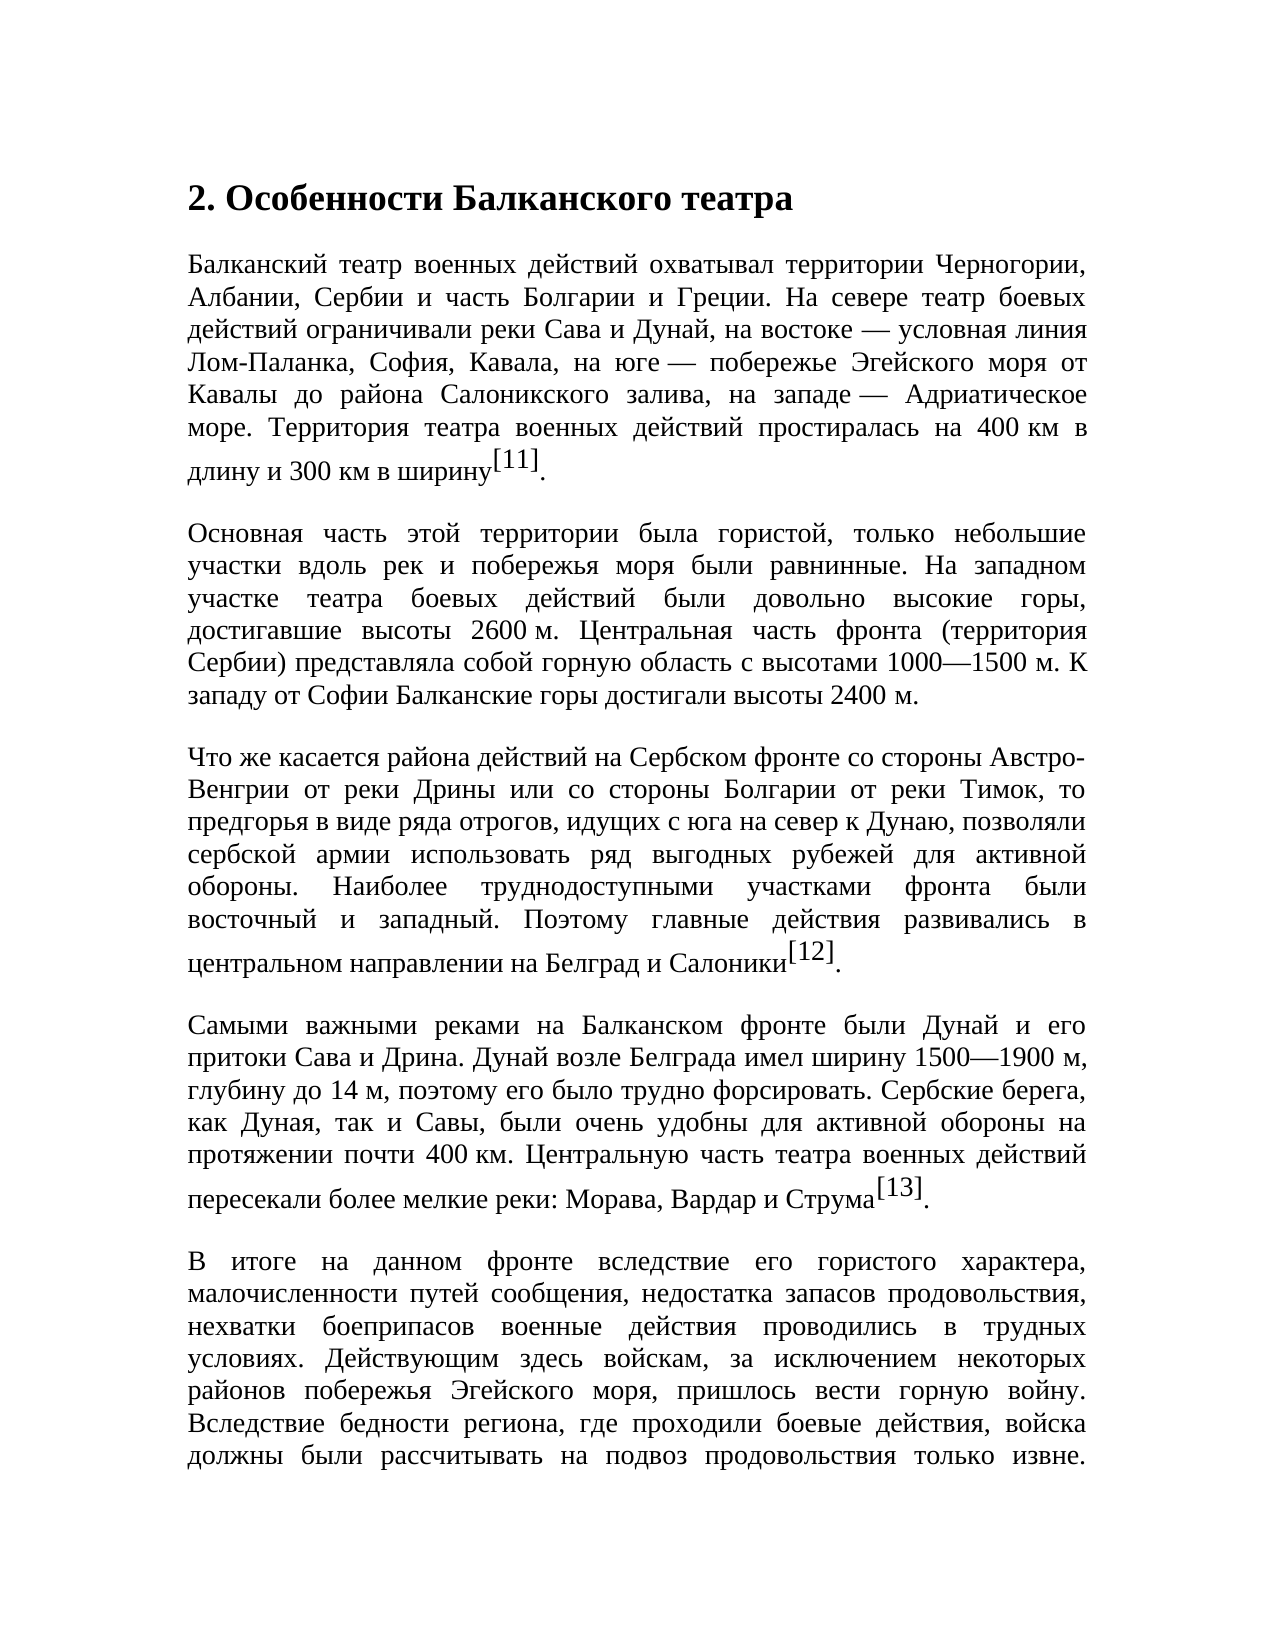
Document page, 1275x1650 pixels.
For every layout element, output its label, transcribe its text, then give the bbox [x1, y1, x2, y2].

text Основная часть этой территории была гористой, только небольшие участки вдоль рек и побережья моря были равнинные. На западном участке театра боевых действий были довольно высокие горы, достигавшие высоты 2600 м. Центральная часть фронта (территория Сербии) представляла собой горную область с высотами 1000—1500 м. К западу от Софии Балканские горы достигали высоты 2400 м. [187, 516, 1087, 710]
text Что же касается района действий на Сербском фронте со стороны Австро-Венгрии от реки Дрины или со стороны Болгарии от реки Тимок, то предгорья в виде ряда отрогов, идущих с юга на север к Дунаю, позволяли сербской армии использовать ряд выгодных рубежей для активной обороны. Наиболее труднодоступными участками фронта были восточный и западный. Поэтому главные действия развивались в центральном направлении на Белград и Салоники[12]. [187, 740, 1087, 978]
text Самыми важными реками на Балканском фронте были Дунай и его притоки Сава и Дрина. Дунай возле Белграда имел ширину 1500—1900 м, глубину до 14 м, поэтому его было трудно форсировать. Сербские берега, как Дуная, так и Савы, были очень удобны для активной обороны на протяжении почти 400 км. Центральную часть театра военных действий пересекали более мелкие реки: Морава, Вардар и Струма[13]. [187, 1008, 1087, 1214]
text Балканский театр военных действий охватывал территории Черногории, Албании, Сербии и часть Болгарии и Греции. На севере театр боевых действий ограничивали реки Сава и Дунай, на востоке — условная линия Лом-Паланка, София, Кавала, на юге — побережье Эгейского моря от Кавалы до района Салоникского залива, на западе — Адриатическое море. Территория театра военных действий простиралась на 400 км в длину и 300 км в ширину[11]. [187, 248, 1087, 486]
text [187, 1244, 1087, 1471]
list 2. Особенности Балканского театра [187, 175, 1087, 218]
